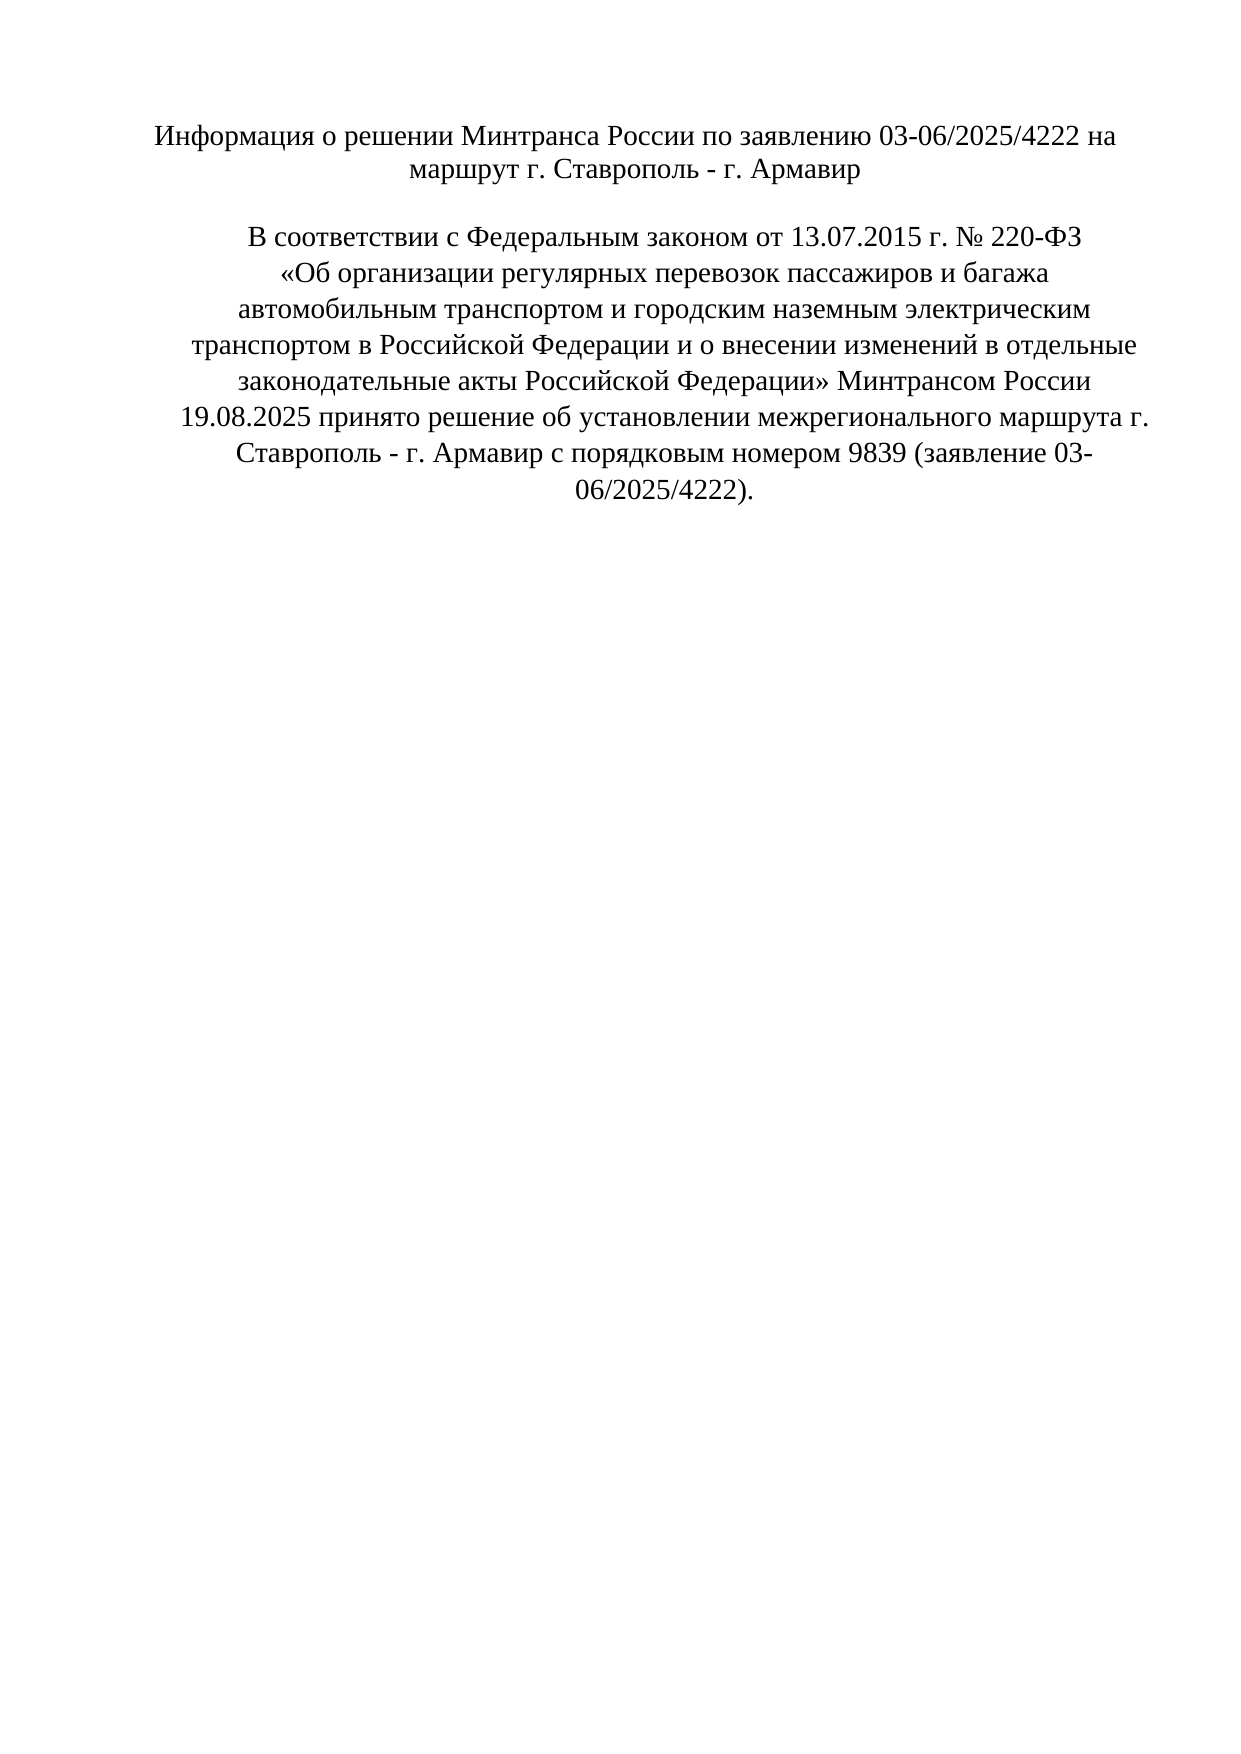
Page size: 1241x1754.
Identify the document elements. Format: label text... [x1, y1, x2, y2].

text В соответствии с Федеральным законом от 13.07.2015 г. № 220-ФЗ «Об организации регулярных перевозок пассажиров и багажа автомобильным транспортом и городским наземным электрическим транспортом в Российской Федерации и о внесении изменений в отдельные законодательные акты Российской Федерации» Минтрансом России 19.08.2025 принято решение об установлении межрегионального маршрута г. Ставрополь - г. Армавир с порядковым номером 9839 (заявление 03-06/2025/4222). [177, 219, 1152, 505]
text Информация о решении Минтранса России по заявлению 03-06/2025/4222 на маршрут г. Ставрополь - г. Армавир [118, 118, 1152, 185]
